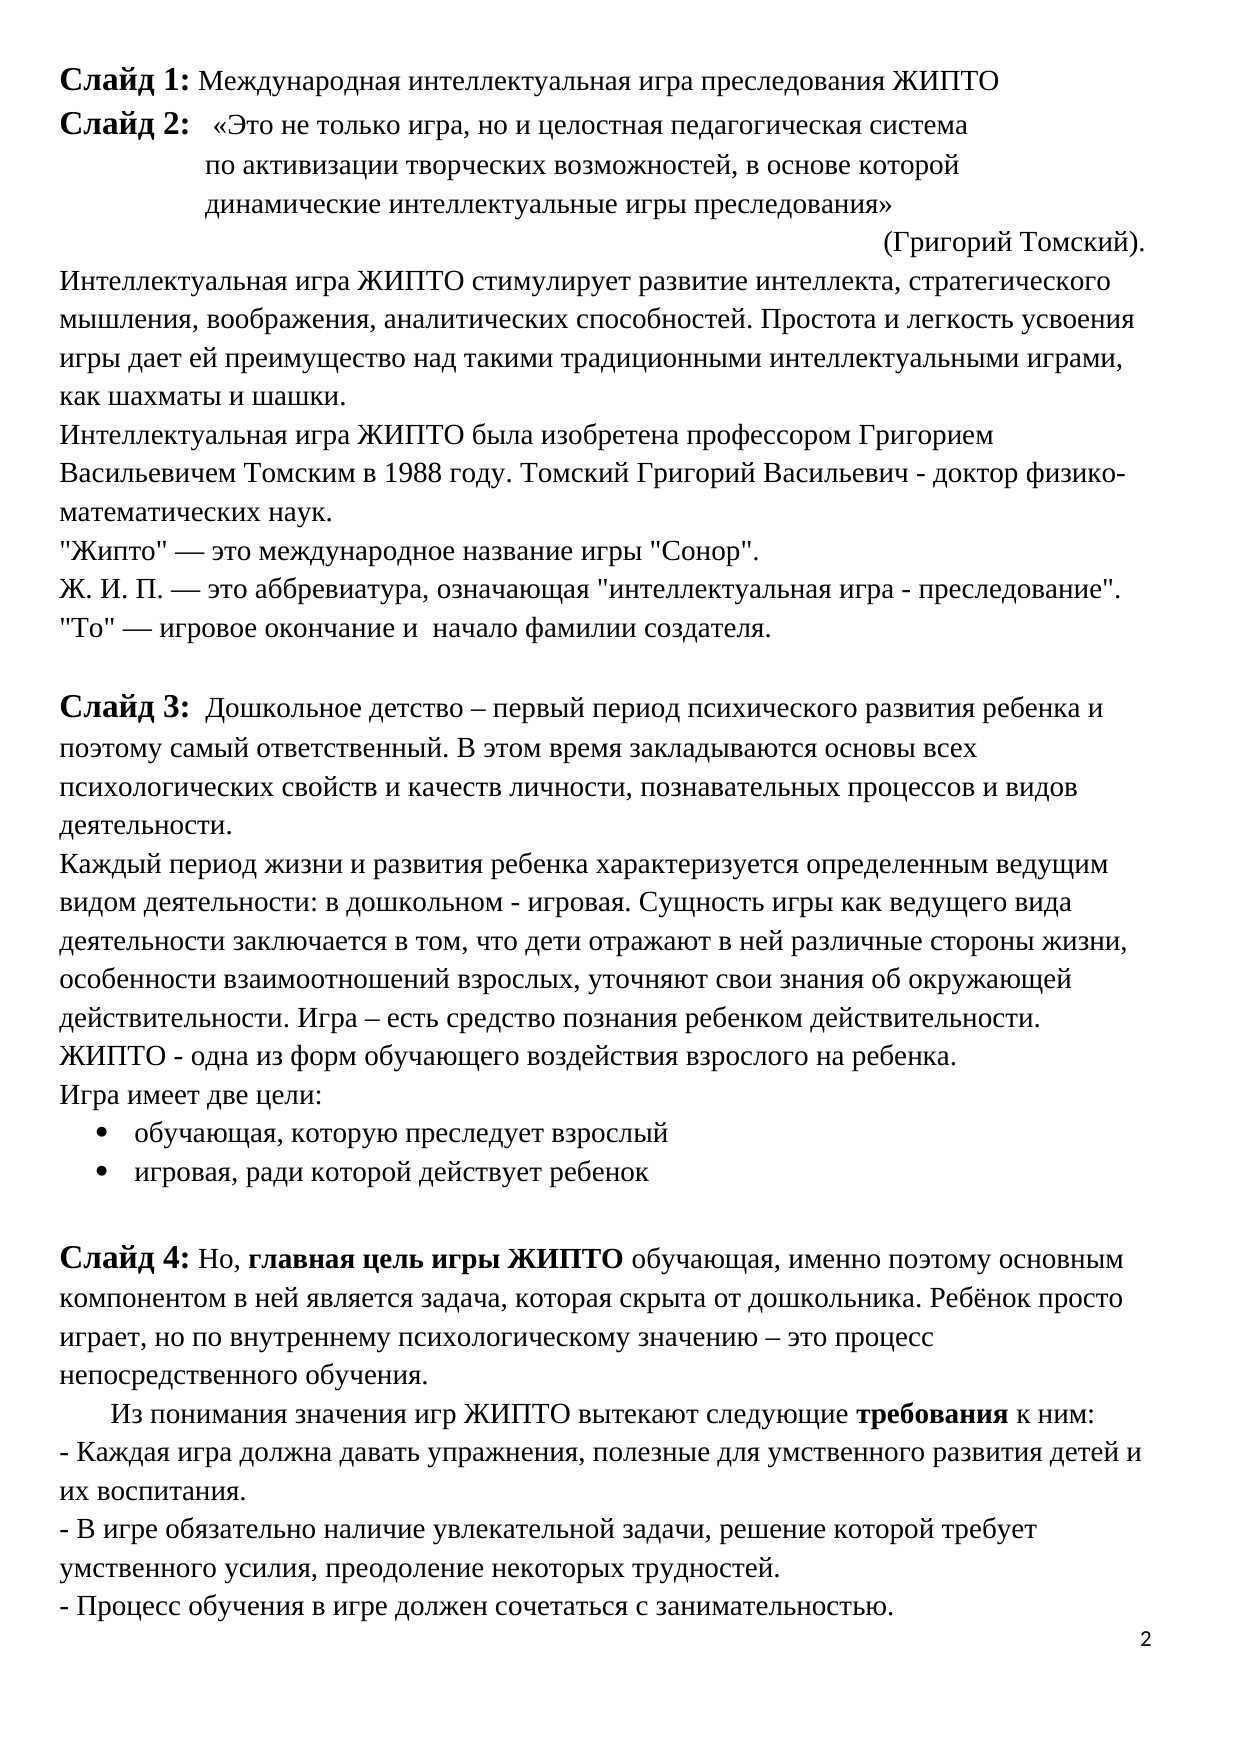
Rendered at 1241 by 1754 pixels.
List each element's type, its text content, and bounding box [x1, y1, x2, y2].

text - Каждая игра должна давать упражнения, полезные для умственного развития детей и их воспитания. [59, 1434, 1152, 1506]
text "Жипто" — это международное название игры "Сонор". [59, 533, 1152, 566]
text Из понимания значения игр ЖИПТО вытекают следующие требования к ним: [59, 1396, 1152, 1429]
text - В игре обязательно наличие увлекательной задачи, решение которой требует умственного усилия, преодоление некоторых трудностей. [59, 1511, 1152, 1583]
list игровая, ради которой действует ребенок [97, 1154, 1152, 1188]
text Игра имеет две цели: [59, 1077, 1152, 1111]
list обучающая, которую преследует взрослый [97, 1116, 1152, 1149]
text Каждый период жизни и развития ребенка характеризуется определенным ведущим видом деятельности: в дошкольном - игровая. Сущность игры как ведущего вида деятельности заключается в том, что дети отражают в ней различные стороны жизни, особенности взаимоотношений взрослых, уточняют свои знания об окружающей действительности. Игра – есть средство познания ребенком действительности. [59, 846, 1152, 1033]
text Интеллектуальная игра ЖИПТО была изобретена профессором Григорием Васильевичем Томским в 1988 году. Томский Григорий Васильевич - доктор физико-математических наук. [59, 417, 1152, 528]
text (Григорий Томский). [59, 224, 1152, 258]
text динамические интеллектуальные игры преследования» [59, 186, 1152, 219]
text Слайд 4: Но, главная цель игры ЖИПТО обучающая, именно поэтому основным компонентом в ней является задача, которая скрыта от дошкольника. Ребёнок просто играет, но по внутреннему психологическому значению – это процесс непосредственного обучения. [59, 1237, 1152, 1391]
text по активизации творческих возможностей, в основе которой [59, 147, 1152, 181]
text Интеллектуальная игра ЖИПТО стимулирует развитие интеллекта, стратегического мышления, воображения, аналитических способностей. Простота и легкость усвоения игры дает ей преимущество над такими традиционными интеллектуальными играми, как шахматы и шашки. [59, 263, 1152, 412]
text Слайд 1: Международная интеллектуальная игра преследования ЖИПТО [59, 59, 1152, 97]
text Слайд 3: Дошкольное детство – первый период психического развития ребенка и поэтому самый ответственный. В этом время закладываются основы всех психологических свойств и качеств личности, познавательных процессов и видов деятельности. [59, 687, 1152, 841]
text Слайд 2: «Это не только игра, но и целостная педагогическая система [59, 103, 1152, 141]
text ЖИПТО - одна из форм обучающего воздействия взрослого на ребенка. [59, 1038, 1152, 1072]
text Ж. И. П. — это аббревиатура, означающая "интеллектуальная игра - преследование". "То" — игровое окончание и начало фамилии создателя. [59, 571, 1152, 643]
text - Процесс обучения в игре должен сочетаться с занимательностью. [59, 1588, 1152, 1622]
